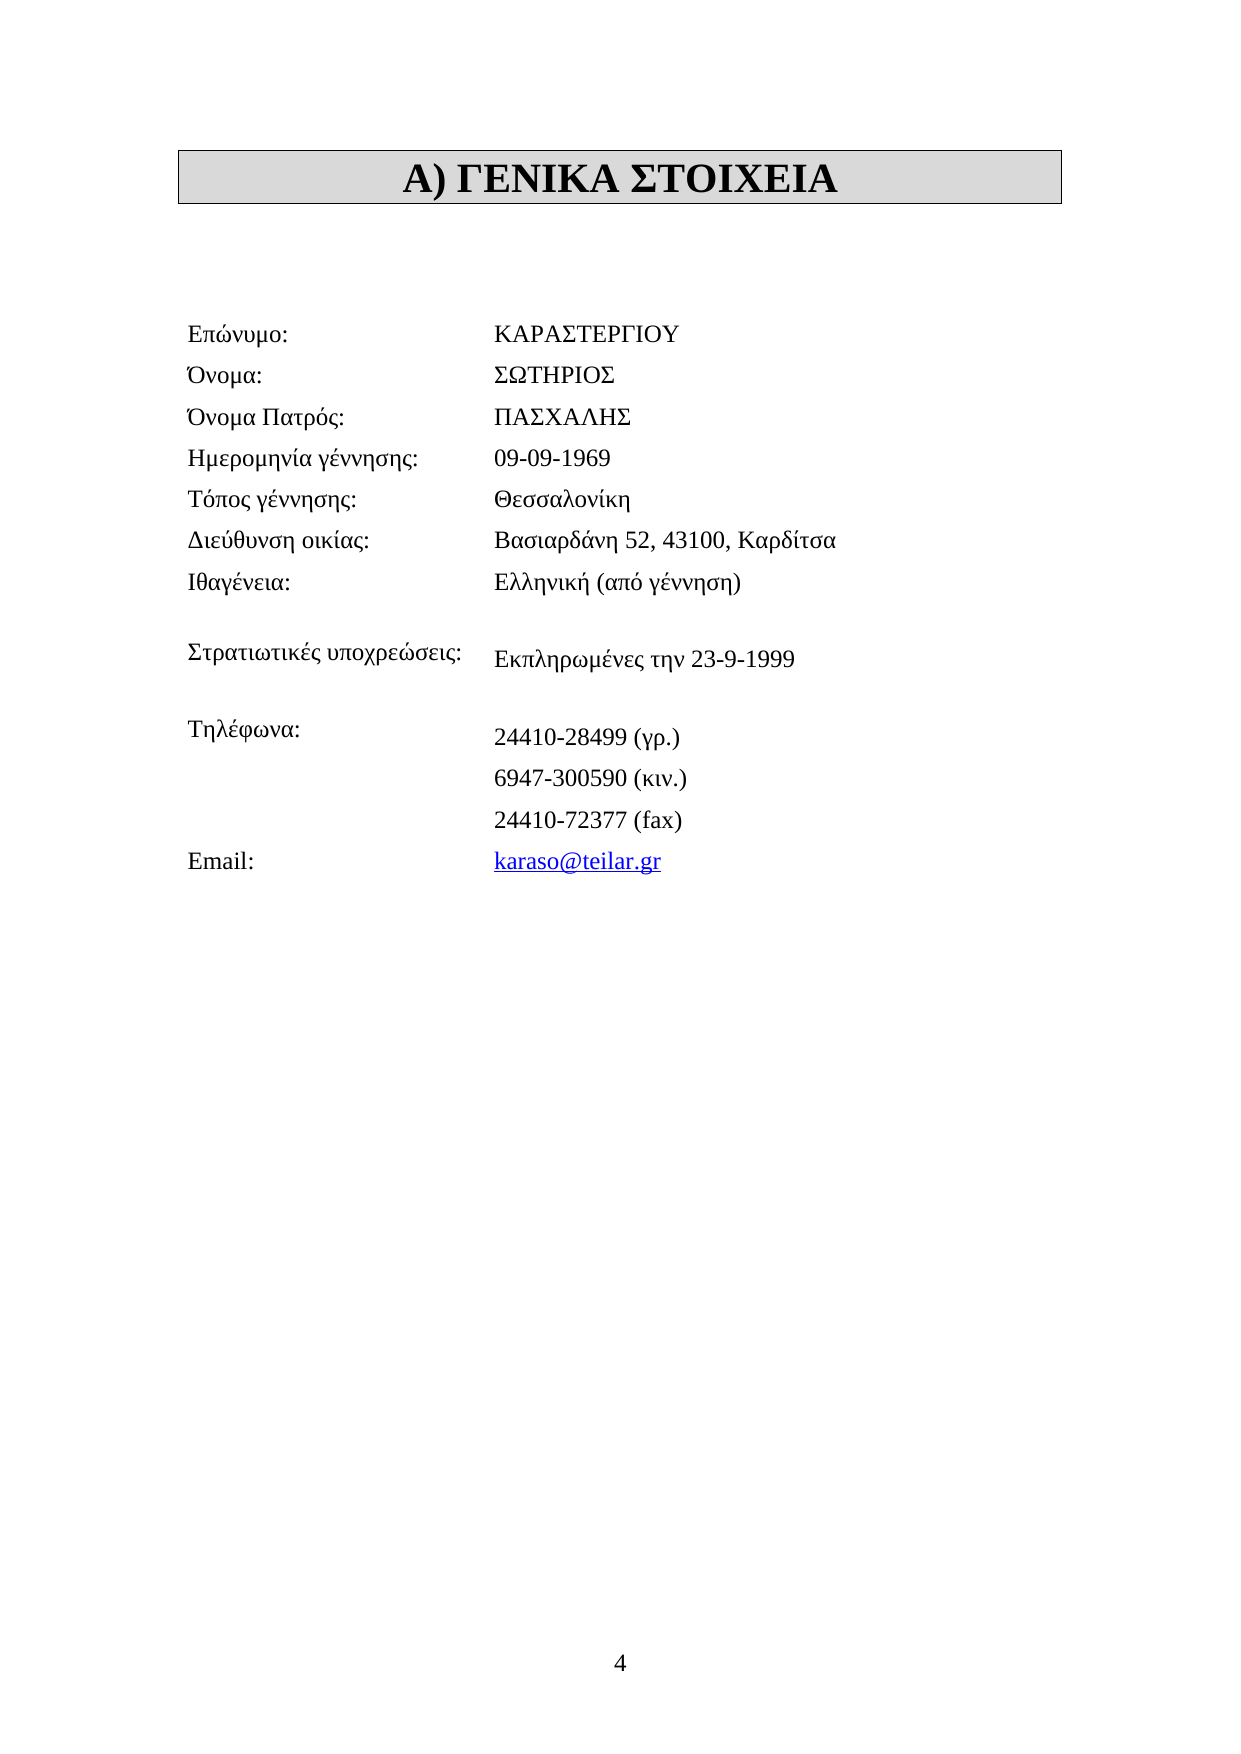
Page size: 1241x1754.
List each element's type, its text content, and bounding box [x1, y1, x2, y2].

table_cell ΣΩΤΗΡΙΟΣ [483, 360, 1064, 402]
table_cell Εκπληρωμένες την 23-9-1999 [483, 608, 1064, 686]
table_cell Θεσσαλονίκη [483, 484, 1064, 525]
table_cell Όνομα Πατρός: [176, 402, 483, 443]
table_cell Βασιαρδάνη 52, 43100, Καρδίτσα [483, 525, 1064, 567]
table_cell ΠΑΣΧΑΛΗΣ [483, 402, 1064, 443]
table_header Επώνυμο: [176, 319, 483, 360]
table_cell Διεύθυνση οικίας: [176, 525, 483, 567]
table_cell Email: [176, 846, 483, 887]
table_cell Ημερομηνία γέννησης: [176, 443, 483, 484]
table_cell Στρατιωτικές υποχρεώσεις: [176, 608, 483, 686]
table_cell Τόπος γέννησης: [176, 484, 483, 525]
table_cell Τηλέφωνα: [176, 686, 483, 846]
table_cell karaso@teilar.gr [483, 846, 1064, 887]
text Α) ΓΕΝΙΚΑ ΣΤΟΙΧΕΙΑ [179, 151, 1061, 203]
table_cell 09-09-1969 [483, 443, 1064, 484]
table_cell Όνομα: [176, 360, 483, 402]
table_header ΚΑΡΑΣΤΕΡΓΙΟΥ [483, 319, 1064, 360]
table_cell Ελληνική (από γέννηση) [483, 567, 1064, 608]
table_cell Ιθαγένεια: [176, 567, 483, 608]
table_cell 24410-28499 (γρ.) 6947-300590 (κιν.) 24410-72377 (fax) [483, 686, 1064, 846]
